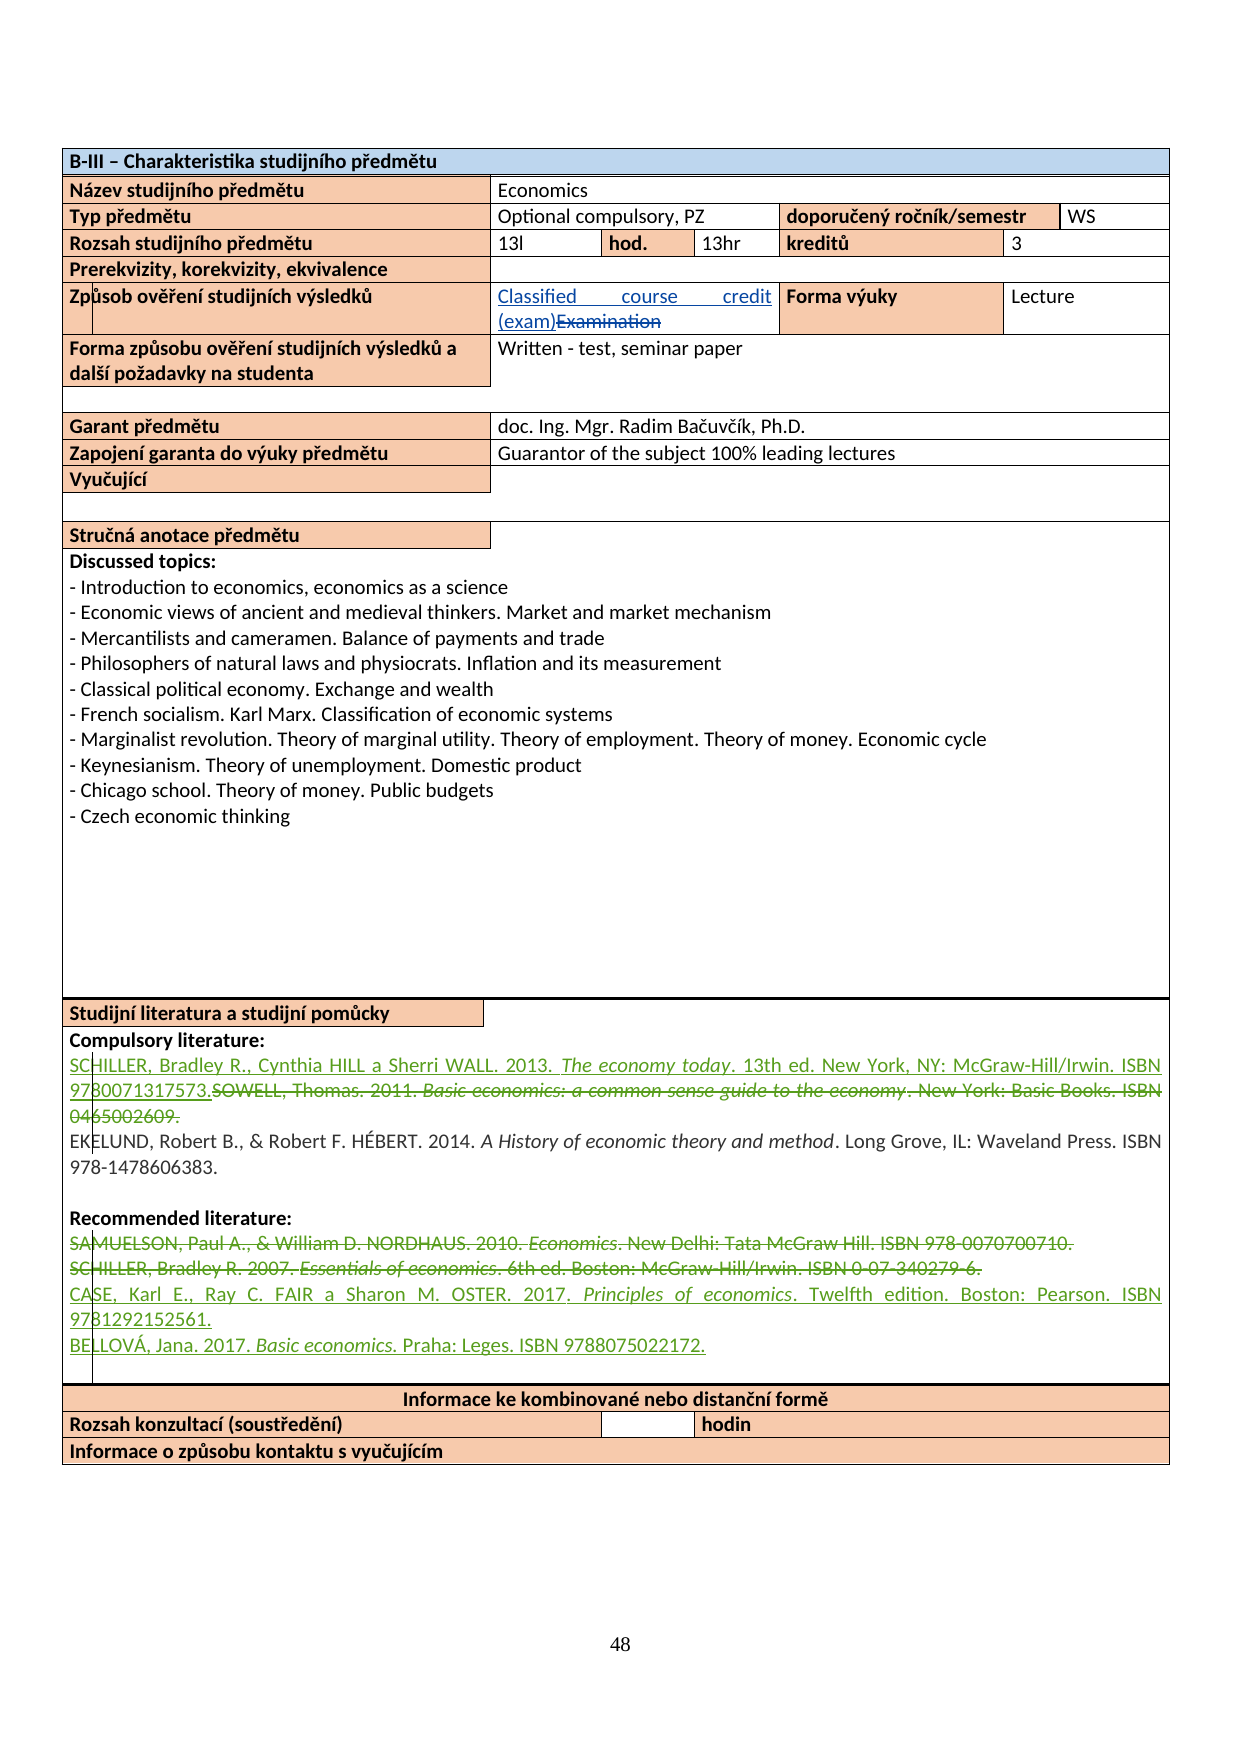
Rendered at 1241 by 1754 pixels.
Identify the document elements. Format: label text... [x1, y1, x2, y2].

table_cell kreditů [780, 230, 1003, 256]
table_cell [63, 386, 1169, 412]
table_cell Název studijního předmětu [63, 177, 490, 203]
table_cell Guarantor of the subject 100% leading lectures [491, 440, 1169, 465]
table_cell Vyučující [63, 466, 490, 492]
table_cell Rozsah studijního předmětu [63, 230, 490, 256]
table_cell [63, 492, 1169, 521]
table_cell Discussed topics: - Introduction to economics, economics as a science - Economic views of ancient and medieval thinkers. Market and market mechanism - Mercantilists and cameramen. Balance of payments and trade - Philosophers of natural laws and physiocrats. Inflation and its measurement - Classical political economy. Exchange and wealth - French socialism. Karl Marx. Classification of economic systems - Marginalist revolution. Theory of marginal utility. Theory of employment. Theory of money. Economic cycle - Keynesianism. Theory of unemployment. Domestic product - Chicago school. Theory of money. Public budgets - Czech economic thinking [63, 548, 1169, 997]
table_cell hodin [695, 1412, 1169, 1437]
table_cell Written - test, seminar paper [491, 335, 1169, 386]
table_cell [491, 466, 1169, 492]
table_cell [491, 257, 1169, 282]
table_cell Forma způsobu ověření studijních výsledků a další požadavky na studenta [63, 335, 490, 386]
table_cell Garant předmětu [63, 413, 490, 439]
table_cell Způsob ověření studijních výsledků [93, 283, 490, 334]
table_cell Informace ke kombinované nebo distanční formě [63, 1386, 1169, 1411]
table_cell Rozsah konzultací (soustředění) [63, 1412, 601, 1437]
table_cell Stručná anotace předmětu [63, 522, 490, 548]
table_cell [602, 1412, 694, 1437]
table_cell [484, 1000, 1169, 1026]
table_cell Prerekvizity, korekvizity, ekvivalence [63, 257, 490, 282]
table_cell Zapojení garanta do výuky předmětu [63, 440, 490, 465]
table_cell 13l [491, 230, 601, 256]
table_cell doc. Ing. Mgr. Radim Bačuvčík, Ph.D. [491, 413, 1169, 439]
table_cell doporučený ročník/semestr [780, 204, 1059, 229]
table_cell Optional compulsory, PZ [491, 204, 779, 229]
table_cell Lecture [1004, 283, 1169, 334]
table_cell Typ předmětu [63, 204, 490, 229]
table_cell [491, 522, 1169, 548]
table_cell Economics [491, 177, 1169, 203]
table_cell hod. [602, 230, 694, 256]
table_cell Studijní literatura a studijní pomůcky [63, 1000, 483, 1026]
table_cell B-III – Charakteristika studijního předmětu [63, 149, 1169, 174]
table_cell 13hr [695, 230, 779, 256]
table_cell WS [1061, 204, 1169, 229]
table_cell Informace o způsobu kontaktu s vyučujícím [63, 1438, 1169, 1463]
table_cell [491, 283, 779, 334]
table_cell 3 [1004, 230, 1169, 256]
table_cell Compulsory literature: EKELUND, Robert B., & Robert F. HÉBERT. 2014. A History of economic theory and method. Long Grove, IL: Waveland Press. ISBN 978-1478606383. Recommended literature: [63, 1026, 1169, 1383]
table_cell Forma výuky [780, 283, 1003, 334]
